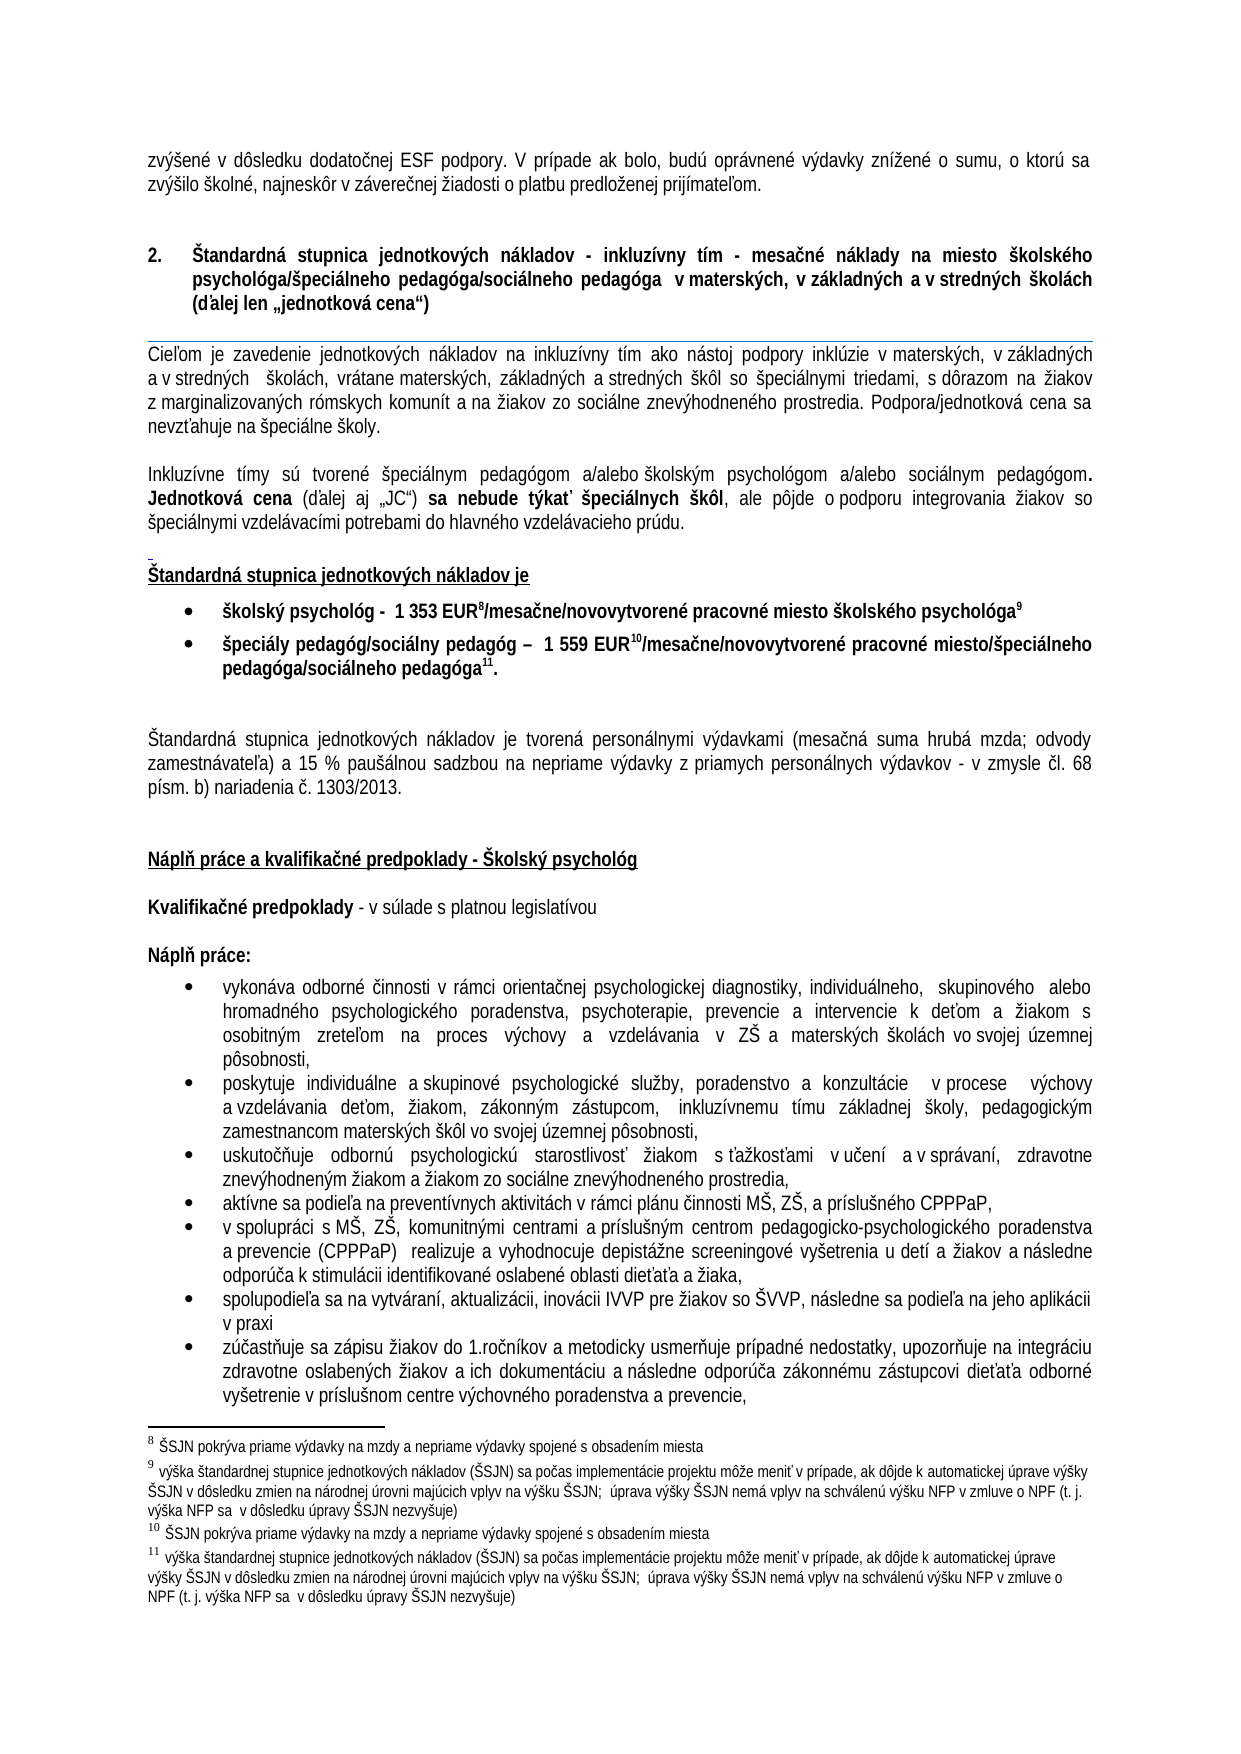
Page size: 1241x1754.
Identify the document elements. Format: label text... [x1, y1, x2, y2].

list špeciály pedagóg/sociálny pedagóg – 1 559 EUR/mesačne/novovytvorené pracovné miesto/špeciálneho pedagóga/sociálneho pedagóga. [185, 632, 1093, 679]
text Štandardná stupnica jednotkových nákladov je [148, 563, 1093, 587]
text Náplň práce a kvalifikačné predpoklady - Školský psychológ [148, 847, 1093, 871]
list v spolupráci s MŠ, ZŠ, komunitnými centrami a príslušným centrom pedagogicko-psychologického poradenstva a prevencie (CPPPaP) realizuje a vyhodnocuje depistážne screeningové vyšetrenia u detí a žiakov a následne odporúča k stimulácii identifikované oslabené oblasti dieťaťa a žiaka, [185, 1215, 1093, 1287]
text Inkluzívne tímy sú tvorené špeciálnym pedagógom a/alebo školským psychológom a/alebo sociálnym pedagógom. Jednotková cena (ďalej aj „JC“) sa nebude týkať špeciálnych škôl, ale pôjde o podporu integrovania žiakov so špeciálnymi vzdelávacími potrebami do hlavného vzdelávacieho prúdu. [148, 462, 1093, 534]
list poskytuje individuálne a skupinové psychologické služby, poradenstvo a konzultácie v procese výchovy a vzdelávania deťom, žiakom, zákonným zástupcom, inkluzívnemu tímu základnej školy, pedagogickým zamestnancom materských škôl vo svojej územnej pôsobnosti, [185, 1071, 1093, 1143]
text Náplň práce: [148, 943, 1093, 967]
list aktívne sa podieľa na preventívnych aktivitách v rámci plánu činnosti MŠ, ZŠ, a príslušného CPPPaP, [185, 1191, 1093, 1215]
list Kvalifikačné predpoklady - v súlade s platnou legislatívou [148, 895, 1093, 919]
text Cieľom je zavedenie jednotkových nákladov na inkluzívny tím ako nástoj podpory inklúzie v materských, v základných a v stredných školách, vrátane materských, základných a stredných škôl so špeciálnymi triedami, s dôrazom na žiakov z marginalizovaných rómskych komunít a na žiakov zo sociálne znevýhodneného prostredia. Podpora/jednotková cena sa nevzťahuje na špeciálne školy. [148, 342, 1093, 438]
text Štandardná stupnica jednotkových nákladov je tvorená personálnymi výdavkami (mesačná suma hrubá mzda; odvody zamestnávateľa) a 15 % paušálnou sadzbou na nepriame výdavky z priamych personálnych výdavkov - v zmysle čl. 68 písm. b) nariadenia č. 1303/2013. [148, 727, 1093, 799]
list vykonáva odborné činnosti v rámci orientačnej psychologickej diagnostiky, individuálneho, skupinového alebo hromadného psychologického poradenstva, psychoterapie, prevencie a intervencie k deťom a žiakom s osobitným zreteľom na proces výchovy a vzdelávania v ZŠ a materských školách vo svojej územnej pôsobnosti, [185, 975, 1093, 1071]
list spolupodieľa sa na vytváraní, aktualizácii, inovácii IVVP pre žiakov so ŠVVP, následne sa podieľa na jeho aplikácii v praxi [185, 1287, 1093, 1335]
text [148, 148, 1093, 196]
list zúčastňuje sa zápisu žiakov do 1.ročníkov a metodicky usmerňuje prípadné nedostatky, upozorňuje na integráciu zdravotne oslabených žiakov a ich dokumentáciu a následne odporúča zákonnému zástupcovi dieťaťa odborné vyšetrenie v príslušnom centre výchovného poradenstva a prevencie, [185, 1335, 1093, 1407]
list Štandardná stupnica jednotkových nákladov - inkluzívny tím - mesačné náklady na miesto školského psychológa/špeciálneho pedagóga/sociálneho pedagóga v materských, v základných a v stredných školách (ďalej len „jednotková cena“) [148, 243, 1093, 315]
list uskutočňuje odbornú psychologickú starostlivosť žiakom s ťažkosťami v učení a v správaní, zdravotne znevýhodneným žiakom a žiakom zo sociálne znevýhodneného prostredia, [185, 1143, 1093, 1191]
list školský psychológ - 1 353 EUR/mesačne/novovytvorené pracovné miesto školského psychológa [185, 599, 1093, 623]
